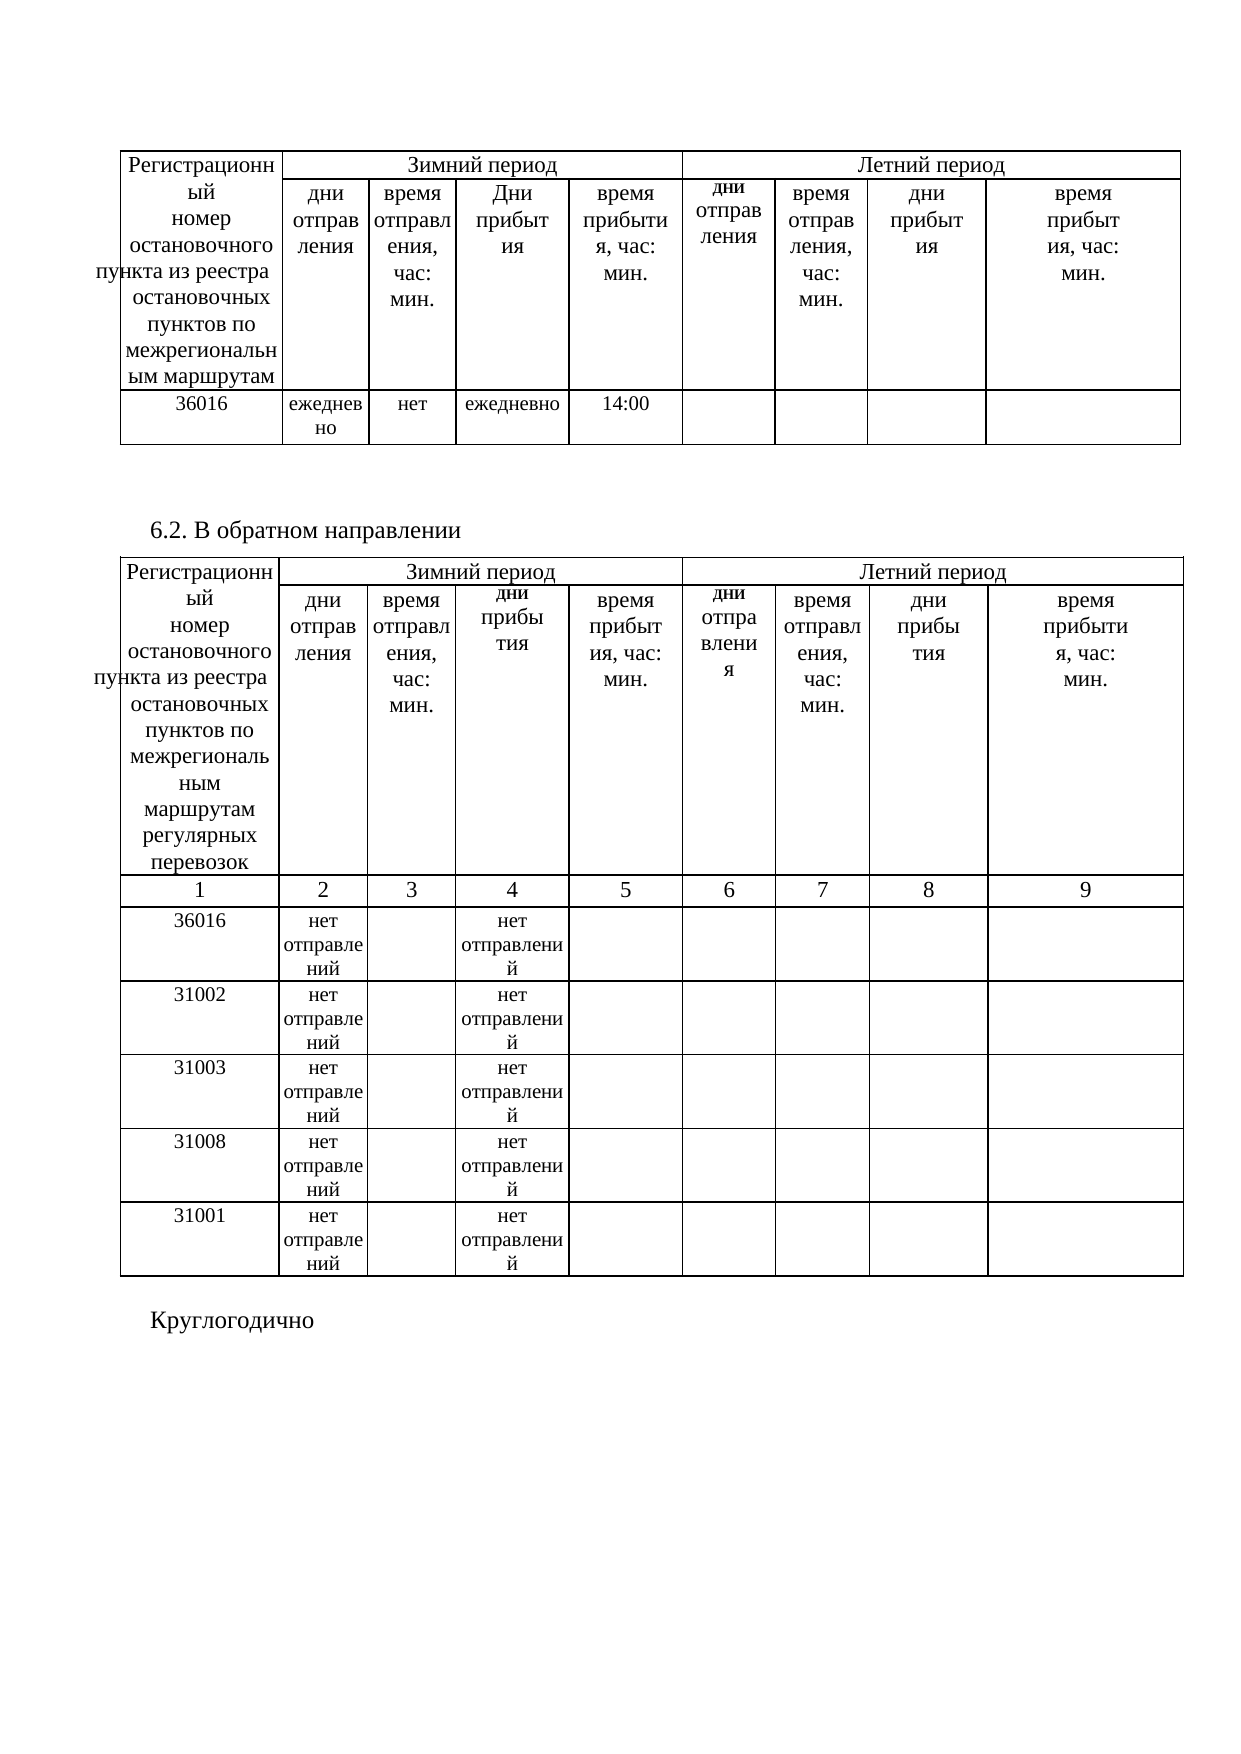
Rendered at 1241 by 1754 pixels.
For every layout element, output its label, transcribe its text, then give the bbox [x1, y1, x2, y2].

table_cell время прибыти я, час: мин. [989, 586, 1183, 874]
table_cell 14:00 [570, 391, 682, 444]
table_cell 6 [683, 876, 775, 906]
table_cell [989, 1203, 1183, 1275]
table_cell [683, 1203, 775, 1275]
table_cell [989, 1055, 1183, 1127]
table_cell ДНИ отпра влени я [683, 586, 775, 874]
table_cell [683, 908, 775, 980]
table_cell [989, 982, 1183, 1054]
table_cell время прибыти я, час: мин. [570, 180, 682, 389]
table_cell 4 [456, 876, 568, 906]
table_header Летний период [683, 152, 1180, 178]
table_cell 7 [776, 876, 869, 906]
table_cell ДНИ прибы тия [456, 586, 568, 874]
table_cell [683, 1055, 775, 1127]
table_cell [368, 1129, 455, 1201]
table_cell нет отправлений [456, 982, 568, 1054]
table_cell нет отправлений [456, 1203, 568, 1275]
table_cell дни прибыт ия [868, 180, 985, 389]
table_cell [776, 1129, 869, 1201]
table_cell время отправ ления, час: мин. [776, 180, 867, 389]
table_cell [570, 1055, 682, 1127]
table_cell [368, 908, 455, 980]
table_cell [870, 1129, 987, 1201]
table_cell [870, 982, 987, 1054]
table_cell дни отправ ления [283, 180, 368, 389]
table_cell [868, 391, 985, 444]
table_cell [683, 391, 774, 444]
table_cell время прибыт ия, час: мин. [987, 180, 1180, 389]
table_cell нет отправлений [280, 1129, 367, 1201]
table_cell 8 [870, 876, 987, 906]
table_cell 5 [570, 876, 682, 906]
text Круглогодично [150, 1305, 1090, 1334]
table_cell [776, 982, 869, 1054]
table_header Летний период [683, 558, 1183, 584]
table_cell 31001 [121, 1203, 278, 1275]
text 6.2. В обратном направлении [150, 515, 1090, 544]
table_cell дни прибы тия [870, 586, 987, 874]
table_cell нет отправлений [280, 1203, 367, 1275]
table_cell время отправл ения, час: мин. [776, 586, 869, 874]
table_cell [989, 1129, 1183, 1201]
table_cell 31008 [121, 1129, 278, 1201]
table_cell [570, 1203, 682, 1275]
table_cell нет отправлений [456, 1129, 568, 1201]
table_cell [368, 1203, 455, 1275]
table_cell 2 [280, 876, 367, 906]
table_cell 1 [121, 876, 278, 906]
table_cell [683, 1129, 775, 1201]
table_cell 36016 [121, 908, 278, 980]
table_header Зимний период [280, 558, 682, 584]
table_cell 9 [989, 876, 1183, 906]
table_cell нет отправлений [280, 1055, 367, 1127]
table_cell [776, 1203, 869, 1275]
table_cell [870, 1203, 987, 1275]
table_cell время прибыт ия, час: мин. [570, 586, 682, 874]
table_cell ДНИ отправ ления [683, 180, 774, 389]
table_cell нет [370, 391, 455, 444]
table_cell нет отправлений [280, 982, 367, 1054]
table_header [121, 152, 282, 389]
table_cell [570, 908, 682, 980]
table_cell [368, 1055, 455, 1127]
table_cell [987, 391, 1180, 444]
table_cell нет отправлений [456, 908, 568, 980]
table_cell 36016 [121, 391, 282, 444]
table_header Зимний период [283, 152, 682, 178]
table_cell 31002 [121, 982, 278, 1054]
table_cell 31003 [121, 1055, 278, 1127]
table_cell [989, 908, 1183, 980]
table_cell [776, 1055, 869, 1127]
table_cell [683, 982, 775, 1054]
table_cell [870, 908, 987, 980]
table_cell нет отправлений [456, 1055, 568, 1127]
table_cell время отправл ения, час: мин. [370, 180, 455, 389]
table_cell время отправл ения, час: мин. [368, 586, 455, 874]
table_cell нет отправлений [280, 908, 367, 980]
table_cell [776, 908, 869, 980]
table_header Регистрационный номер остановочного пункта из реестра остановочных пунктов по межрегиональным маршрутам регулярных перевозок [121, 558, 278, 874]
table_cell ежедневно [457, 391, 568, 444]
table_cell [570, 1129, 682, 1201]
table_cell дни отправ ления [280, 586, 367, 874]
table_cell ежедневно [283, 391, 368, 444]
table_cell Дни прибыт ия [457, 180, 568, 389]
table_cell [570, 982, 682, 1054]
table_cell [870, 1055, 987, 1127]
table_cell 3 [368, 876, 455, 906]
table_cell [776, 391, 867, 444]
table_cell [368, 982, 455, 1054]
